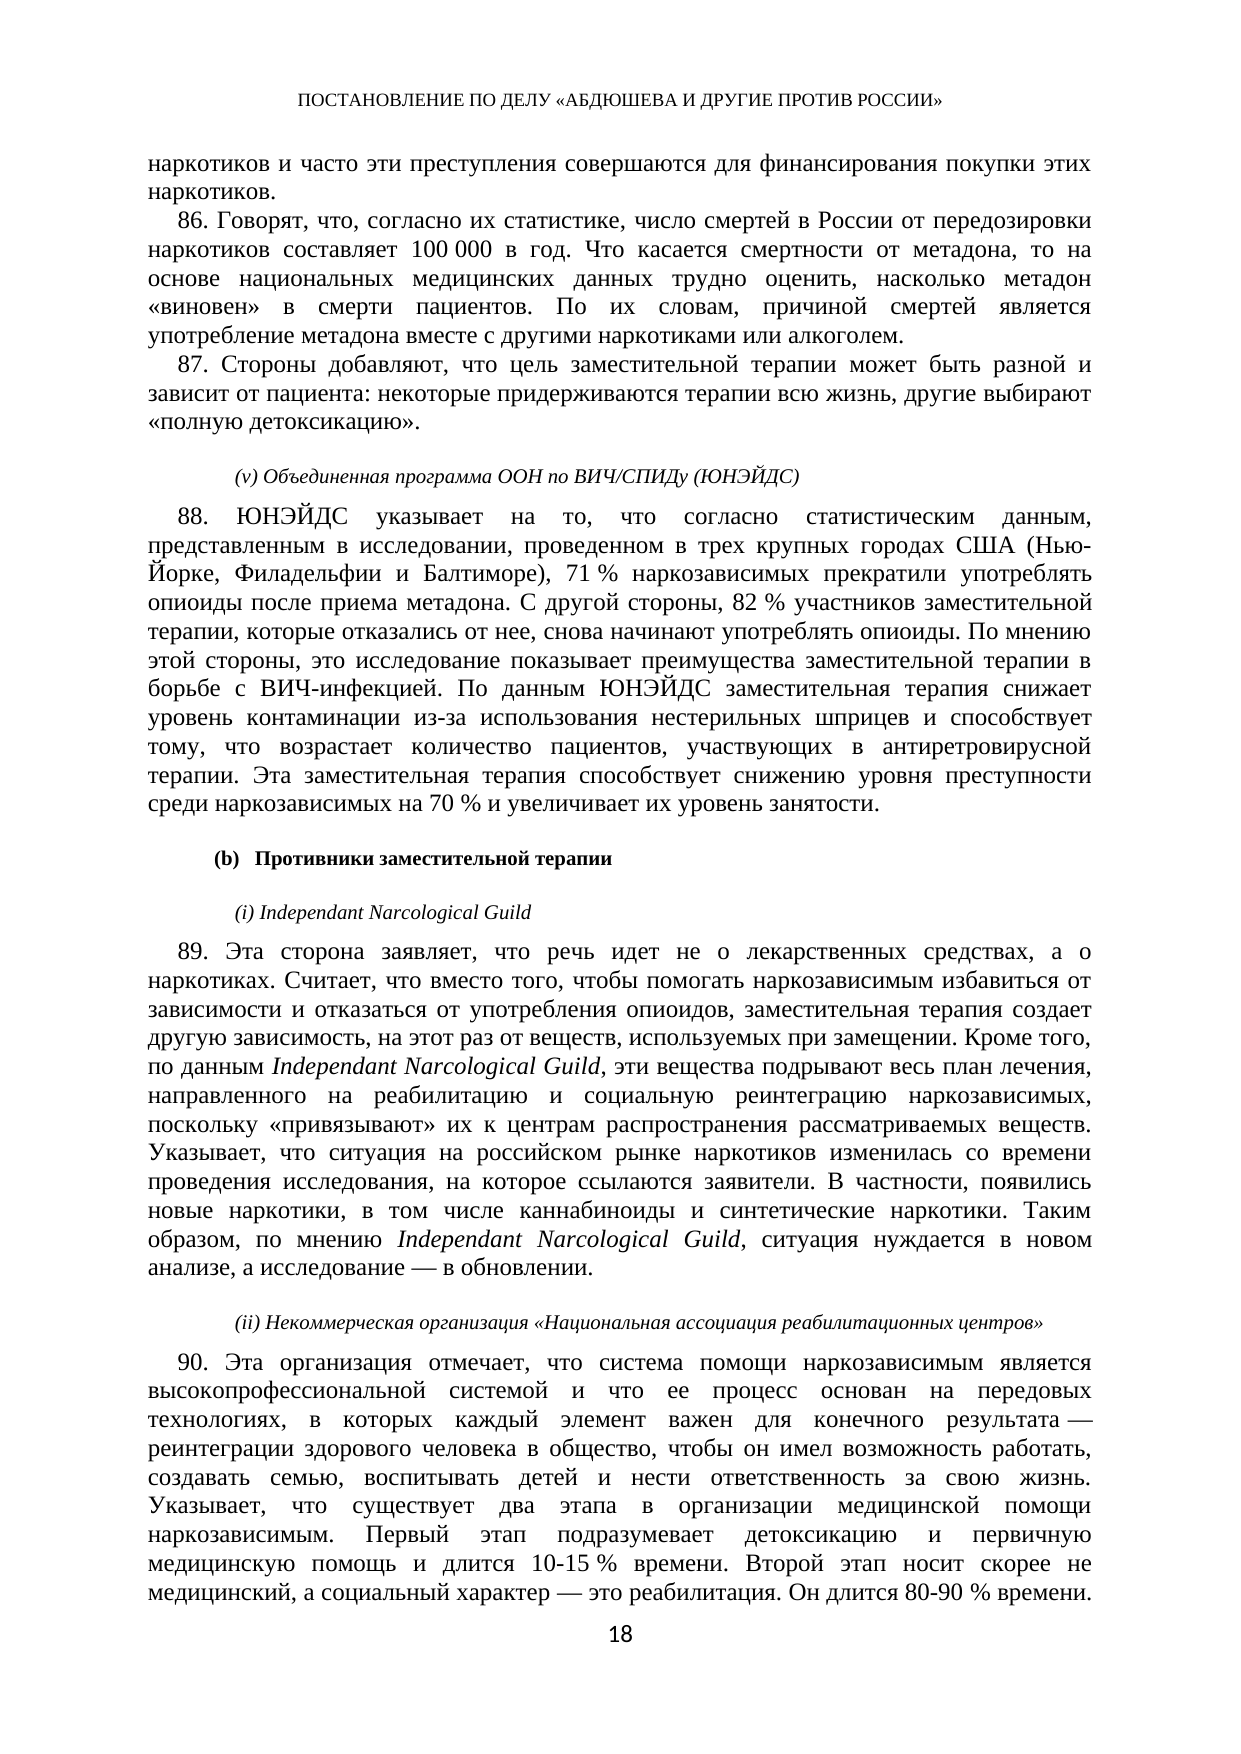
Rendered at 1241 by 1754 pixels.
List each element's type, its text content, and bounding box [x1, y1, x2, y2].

text Объединенная программа ООН по ВИЧ/СПИДу (ЮНЭЙДС) [234, 464, 1092, 488]
text 89. Эта сторона заявляет, что речь идет не о лекарственных средствах, а о наркотиках. Считает, что вместо того, чтобы помогать наркозависимым избавиться от зависимости и отказаться от употребления опиоидов, заместительная терапия создает другую зависимость, на этот раз от веществ, используемых при замещении. Кроме того, по данным Independant Narcological Guild, эти вещества подрывают весь план лечения, направленного на реабилитацию и социальную реинтеграцию наркозависимых, поскольку «привязывают» их к центрам распространения рассматриваемых веществ. Указывает, что ситуация на российском рынке наркотиков изменилась со времени проведения исследования, на которое ссылаются заявители. В частности, появились новые наркотики, в том числе каннабиноиды и синтетические наркотики. Таким образом, по мнению Independant Narcological Guild, ситуация нуждается в новом анализе, а исследование — в обновлении. [148, 936, 1092, 1281]
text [148, 148, 1092, 205]
text Некоммерческая организация «Национальная ассоциация реабилитационных центров» [234, 1310, 1092, 1334]
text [148, 1347, 1092, 1606]
text Independant Narcological Guild [234, 899, 1092, 924]
text 88. ЮНЭЙДС указывает на то, что согласно статистическим данным, представленным в исследовании, проведенном в трех крупных городах США (Нью-Йорке, Филадельфии и Балтиморе), 71 % наркозависимых прекратили употреблять опиоиды после приема метадона. С другой стороны, 82 % участников заместительной терапии, которые отказались от нее, снова начинают употреблять опиоиды. По мнению этой стороны, это исследование показывает преимущества заместительной терапии в борьбе с ВИЧ-инфекцией. По данным ЮНЭЙДС заместительная терапия снижает уровень контаминации из-за использования нестерильных шприцев и способствует тому, что возрастает количество пациентов, участвующих в антиретровирусной терапии. Эта заместительная терапия способствует снижению уровня преступности среди наркозависимых на 70 % и увеличивает их уровень занятости. [148, 501, 1092, 817]
text 87. Стороны добавляют, что цель заместительной терапии может быть разной и зависит от пациента: некоторые придерживаются терапии всю жизнь, другие выбирают «полную детоксикацию». [148, 349, 1092, 435]
text 86. Говорят, что, согласно их статистике, число смертей в России от передозировки наркотиков составляет 100 000 в год. Что касается смертности от метадона, то на основе национальных медицинских данных трудно оценить, насколько метадон «виновен» в смерти пациентов. По их словам, причиной смертей является употребление метадона вместе с другими наркотиками или алкоголем. [148, 205, 1092, 349]
text Противники заместительной терапии [214, 846, 1092, 870]
